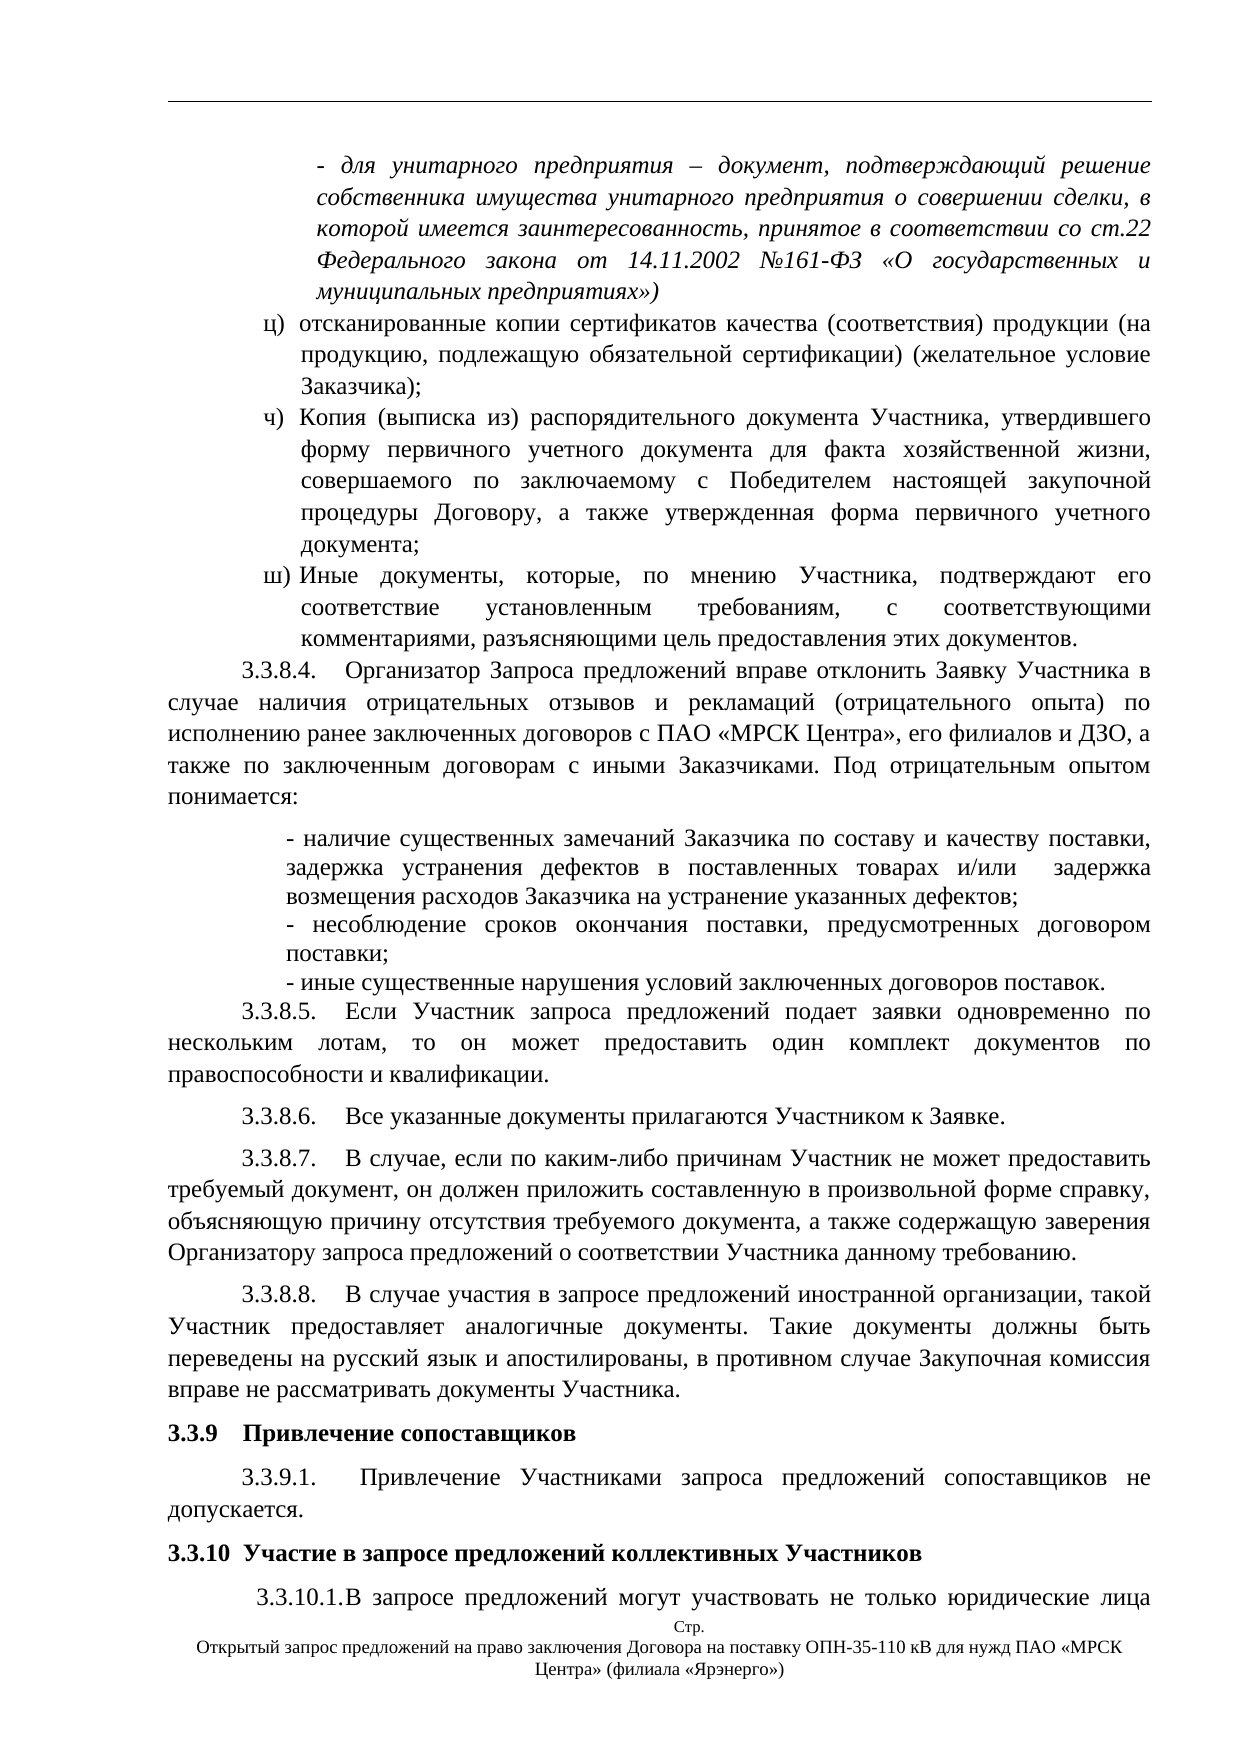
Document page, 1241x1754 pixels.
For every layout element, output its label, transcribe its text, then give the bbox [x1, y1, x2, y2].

list Привлечение Участниками запроса предложений сопоставщиков не допускается. [168, 1462, 1152, 1523]
list Все указанные документы прилагаются Участником к Заявке. [168, 1101, 1152, 1129]
list - для унитарного предприятия – документ, подтверждающий решение собственника имущества унитарного предприятия о совершении сделки, в которой имеется заинтересованность, принятое в соответствии со ст.22 Федерального закона от 14.11.2002 №161-ФЗ «О государственных и муниципальных предприятиях») [316, 150, 1152, 305]
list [168, 1582, 1152, 1611]
list Иные документы, которые, по мнению Участника, подтверждают его соответствие установленным требованиям, с соответствующими комментариями, разъясняющими цель предоставления этих документов. [263, 560, 1152, 652]
list - иные существенные нарушения условий заключенных договоров поставок. [286, 967, 1152, 996]
subtitle Участие в запросе предложений коллективных Участников [168, 1538, 1152, 1567]
list - наличие существенных замечаний Заказчика по составу и качеству поставки, задержка устранения дефектов в поставленных товарах и/или задержка возмещения расходов Заказчика на устранение указанных дефектов; [286, 823, 1152, 909]
list - несоблюдение сроков окончания поставки, предусмотренных договором поставки; [286, 909, 1152, 967]
list Копия (выписка из) распорядительного документа Участника, утвердившего форму первичного учетного документа для факта хозяйственной жизни, совершаемого по заключаемому с Победителем настоящей закупочной процедуры Договору, а также утвержденная форма первичного учетного документа; [263, 402, 1152, 557]
list Организатор Запроса предложений вправе отклонить Заявку Участника в случае наличия отрицательных отзывов и рекламаций (отрицательного опыта) по исполнению ранее заключенных договоров с ПАО «МРСК Центра», его филиалов и ДЗО, а также по заключенным договорам с иными Заказчиками. Под отрицательным опытом понимается: [168, 655, 1152, 810]
list Если Участник запроса предложений подает заявки одновременно по нескольким лотам, то он может предоставить один комплект документов по правоспособности и квалификации. [168, 996, 1152, 1088]
list отсканированные копии сертификатов качества (соответствия) продукции (на продукцию, подлежащую обязательной сертификации) (желательное условие Заказчика); [263, 308, 1152, 400]
list В случае участия в запросе предложений иностранной организации, такой Участник предоставляет аналогичные документы. Такие документы должны быть переведены на русский язык и апостилированы, в противном случае Закупочная комиссия вправе не рассматривать документы Участника. [168, 1279, 1152, 1403]
list В случае, если по каким-либо причинам Участник не может предоставить требуемый документ, он должен приложить составленную в произвольной форме справку, объясняющую причину отсутствия требуемого документа, а также содержащую заверения Организатору запроса предложений о соответствии Участника данному требованию. [168, 1143, 1152, 1266]
subtitle Привлечение сопоставщиков [168, 1418, 1152, 1447]
